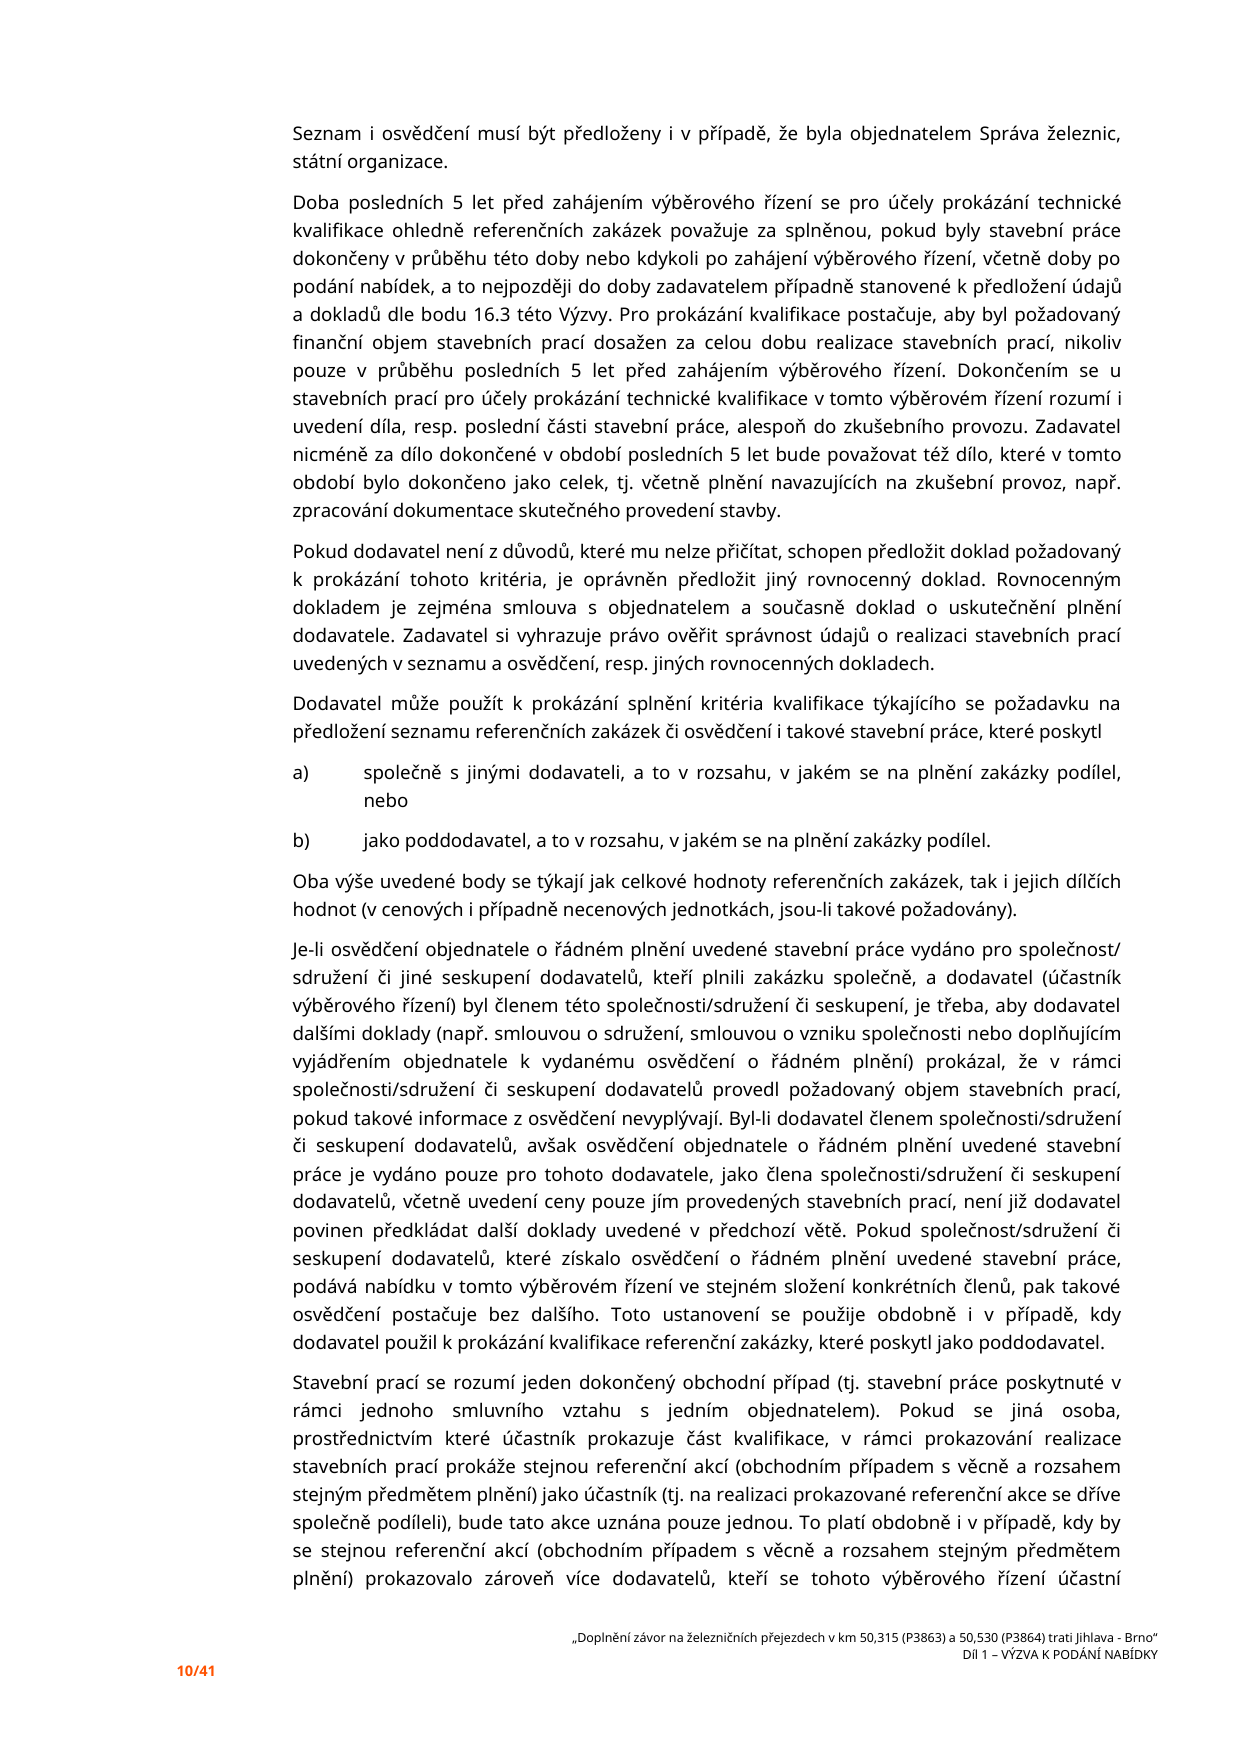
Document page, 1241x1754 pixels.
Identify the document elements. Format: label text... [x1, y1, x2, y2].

text Doba posledních 5 let před zahájením výběrového řízení se pro účely prokázání technické kvalifikace ohledně referenčních zakázek považuje za splněnou, pokud byly stavební práce dokončeny v průběhu této doby nebo kdykoli po zahájení výběrového řízení, včetně doby po podání nabídek, a to nejpozději do doby zadavatelem případně stanovené k předložení údajů a dokladů dle bodu 16.3 této Výzvy. Pro prokázání kvalifikace postačuje, aby byl požadovaný finanční objem stavebních prací dosažen za celou dobu realizace stavebních prací, nikoliv pouze v průběhu posledních 5 let před zahájením výběrového řízení. Dokončením se u stavebních prací pro účely prokázání technické kvalifikace v tomto výběrovém řízení rozumí i uvedení díla, resp. poslední části stavební práce, alespoň do zkušebního provozu. Zadavatel nicméně za dílo dokončené v období posledních 5 let bude považovat též dílo, které v tomto období bylo dokončeno jako celek, tj. včetně plnění navazujících na zkušební provoz, např. zpracování dokumentace skutečného provedení stavby. [292, 189, 1122, 523]
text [292, 1369, 1122, 1591]
text Oba výše uvedené body se týkají jak celkové hodnoty referenčních zakázek, tak i jejich dílčích hodnot (v cenových i případně necenových jednotkách, jsou-li takové požadovány). [292, 868, 1122, 922]
text b) jako poddodavatel, a to v rozsahu, v jakém se na plnění zakázky podílel. [292, 828, 1122, 853]
text Dodavatel může použít k prokázání splnění kritéria kvalifikace týkajícího se požadavku na předložení seznamu referenčních zakázek či osvědčení i takové stavební práce, které poskytl [292, 691, 1122, 744]
text a) společně s jinými dodavateli, a to v rozsahu, v jakém se na plnění zakázky podílel, nebo [292, 759, 1122, 813]
text Je-li osvědčení objednatele o řádném plnění uvedené stavební práce vydáno pro společnost/ sdružení či jiné seskupení dodavatelů, kteří plnili zakázku společně, a dodavatel (účastník výběrového řízení) byl členem této společnosti/sdružení či seskupení, je třeba, aby dodavatel dalšími doklady (např. smlouvou o sdružení, smlouvou o vzniku společnosti nebo doplňujícím vyjádřením objednatele k vydanému osvědčení o řádném plnění) prokázal, že v rámci společnosti/sdružení či seskupení dodavatelů provedl požadovaný objem stavebních prací, pokud takové informace z osvědčení nevyplývají. Byl-li dodavatel členem společnosti/sdružení či seskupení dodavatelů, avšak osvědčení objednatele o řádném plnění uvedené stavební práce je vydáno pouze pro tohoto dodavatele, jako člena společnosti/sdružení či seskupení dodavatelů, včetně uvedení ceny pouze jím provedených stavebních prací, není již dodavatel povinen předkládat další doklady uvedené v předchozí větě. Pokud společnost/sdružení či seskupení dodavatelů, které získalo osvědčení o řádném plnění uvedené stavební práce, podává nabídku v tomto výběrovém řízení ve stejném složení konkrétních členů, pak takové osvědčení postačuje bez dalšího. Toto ustanovení se použije obdobně i v případě, kdy dodavatel použil k prokázání kvalifikace referenční zakázky, které poskytl jako poddodavatel. [292, 937, 1122, 1354]
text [292, 121, 1122, 174]
text Pokud dodavatel není z důvodů, které mu nelze přičítat, schopen předložit doklad požadovaný k prokázání tohoto kritéria, je oprávněn předložit jiný rovnocenný doklad. Rovnocenným dokladem je zejména smlouva s objednatelem a současně doklad o uskutečnění plnění dodavatele. Zadavatel si vyhrazuje právo ověřit správnost údajů o realizaci stavebních prací uvedených v seznamu a osvědčení, resp. jiných rovnocenných dokladech. [292, 538, 1122, 676]
